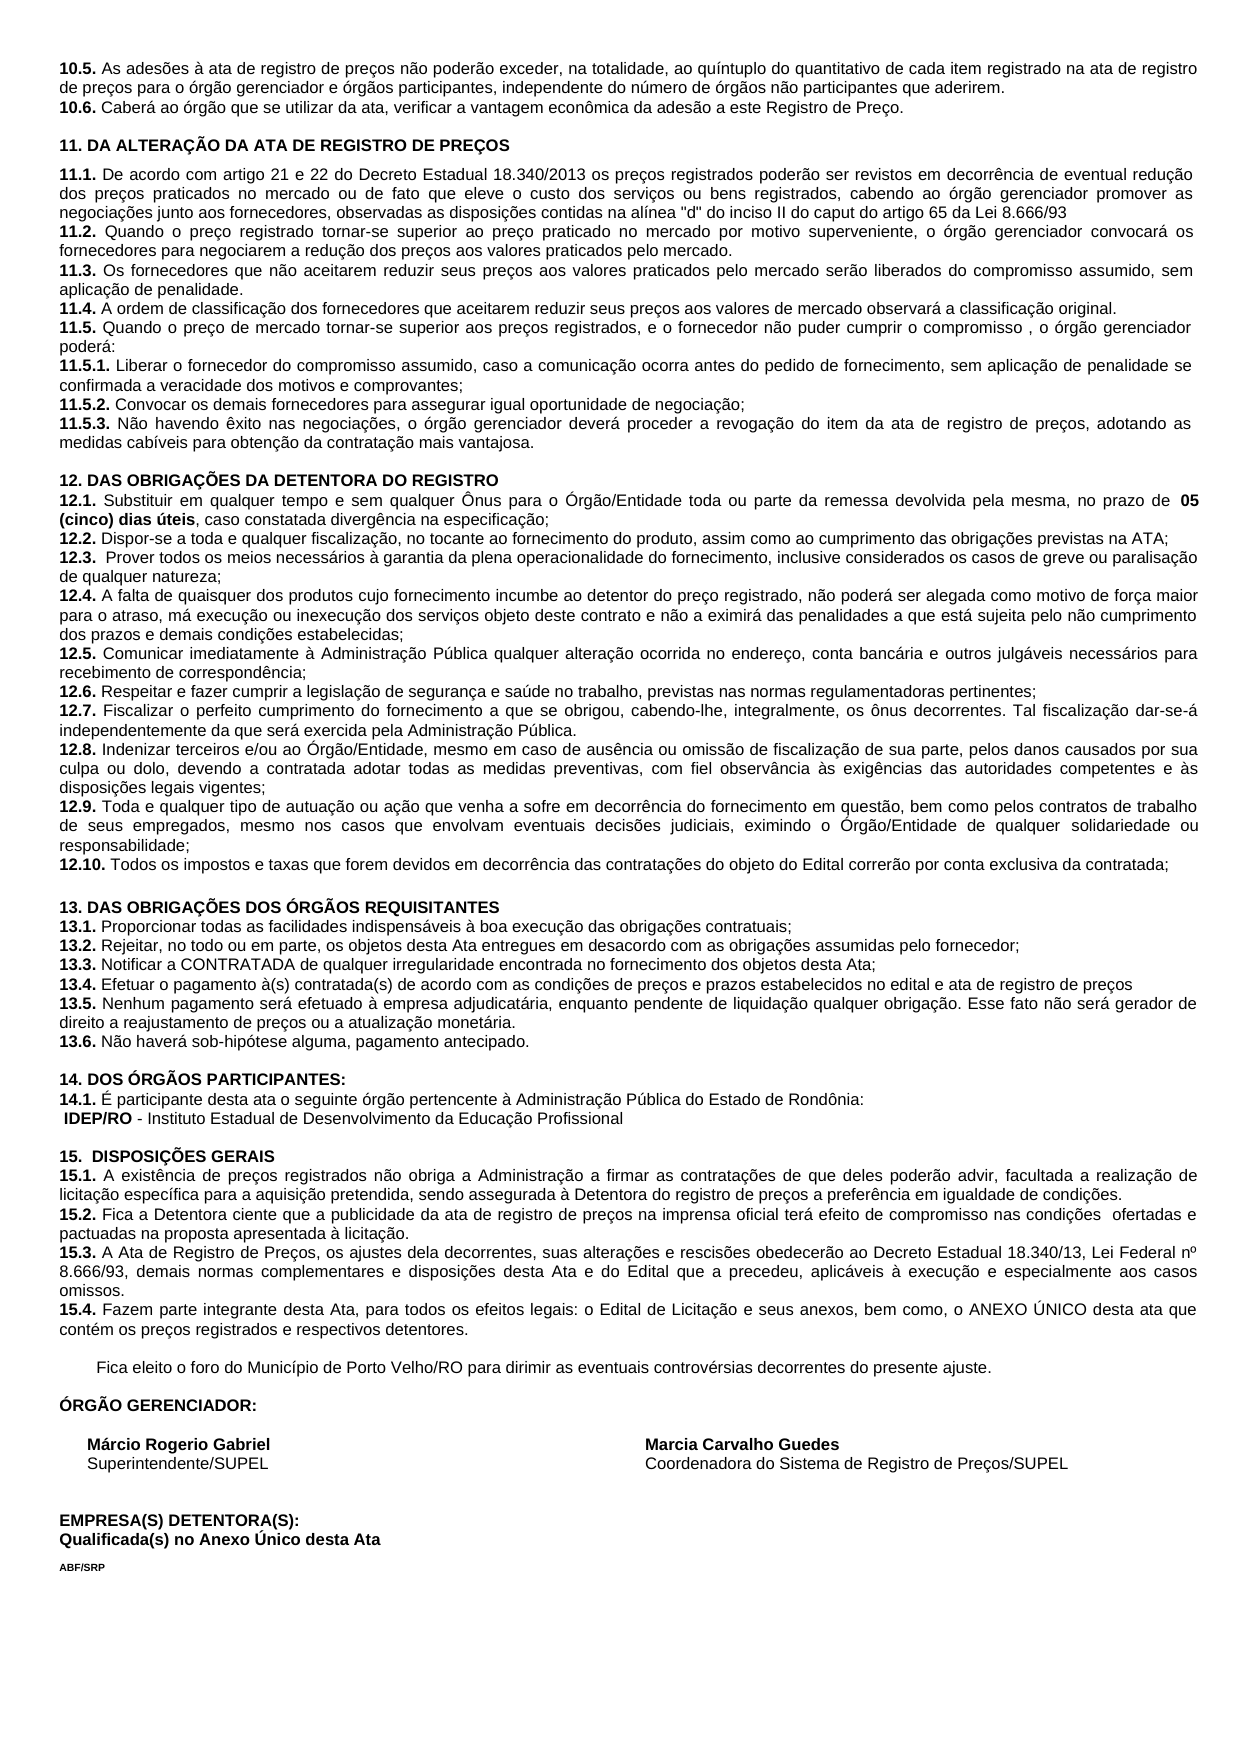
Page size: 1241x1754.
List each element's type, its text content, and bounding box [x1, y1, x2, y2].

text 13.5. Nenhum pagamento será efetuado à empresa adjudicatária, enquanto pendente de liquidação qualquer obrigação. Esse fato não será gerador de direito a reajustamento de preços ou a atualização monetária. [59, 993, 1199, 1032]
text 12.1. Substituir em qualquer tempo e sem qualquer Ônus para o Órgão/Entidade toda ou parte da remessa devolvida pela mesma, no prazo de 05 (cinco) dias úteis, caso constatada divergência na especificação; [59, 490, 1199, 529]
text 11.2. Quando o preço registrado tornar-se superior ao preço praticado no mercado por motivo superveniente, o órgão gerenciador convocará os fornecedores para negociarem a redução dos preços aos valores praticados pelo mercado. [59, 222, 1194, 260]
text 11.5.2. Convocar os demais fornecedores para assegurar igual oportunidade de negociação; [59, 394, 1194, 414]
text 12.2. Dispor-se a toda e qualquer fiscalização, no tocante ao fornecimento do produto, assim como ao cumprimento das obrigações previstas na ATA; [59, 529, 1199, 548]
text 12.5. Comunicar imediatamente à Administração Pública qualquer alteração ocorrida no endereço, conta bancária e outros julgáveis necessários para recebimento de correspondência; [59, 644, 1199, 682]
text 12.10. Todos os impostos e taxas que forem devidos em decorrência das contratações do objeto do Edital correrão por conta exclusiva da contratada; [59, 854, 1199, 874]
text 15. DISPOSIÇÕES GERAIS [59, 1147, 1199, 1166]
text 11.1. De acordo com artigo 21 e 22 do Decreto Estadual 18.340/2013 os preços registrados poderão ser revistos em decorrência de eventual redução dos preços praticados no mercado ou de fato que eleve o custo dos serviços ou bens registrados, cabendo ao órgão gerenciador promover as negociações junto aos fornecedores, observadas as disposições contidas na alínea "d" do inciso II do caput do artigo 65 da Lei 8.666/93 [59, 164, 1194, 222]
text Qualificada(s) no Anexo Único desta Ata [59, 1530, 1194, 1549]
text IDEP/RO - Instituto Estadual de Desenvolvimento da Educação Profissional [59, 1108, 1199, 1128]
text 15.2. Fica a Detentora ciente que a publicidade da ata de registro de preços na imprensa oficial terá efeito de compromisso nas condições ofertadas e pactuadas na proposta apresentada à licitação. [59, 1204, 1199, 1243]
text 13.3. Notificar a CONTRATADA de qualquer irregularidade encontrada no fornecimento dos objetos desta Ata; [59, 955, 1199, 974]
text 10.6. Caberá ao órgão que se utilizar da ata, verificar a vantagem econômica da adesão a este Registro de Preço. [59, 97, 1199, 117]
text 11.5. Quando o preço de mercado tornar-se superior aos preços registrados, e o fornecedor não puder cumprir o compromisso , o órgão gerenciador poderá: [59, 318, 1194, 356]
text Fica eleito o foro do Município de Porto Velho/RO para dirimir as eventuais controvérsias decorrentes do presente ajuste. [59, 1358, 1199, 1377]
text 11.3. Os fornecedores que não aceitarem reduzir seus preços aos valores praticados pelo mercado serão liberados do compromisso assumido, sem aplicação de penalidade. [59, 260, 1194, 299]
text 13.2. Rejeitar, no todo ou em parte, os objetos desta Ata entregues em desacordo com as obrigações assumidas pelo fornecedor; [59, 936, 1199, 955]
text 15.3. A Ata de Registro de Preços, os ajustes dela decorrentes, suas alterações e rescisões obedecerão ao Decreto Estadual 18.340/13, Lei Federal nº 8.666/93, demais normas complementares e disposições desta Ata e do Edital que a precedeu, aplicáveis à execução e especialmente aos casos omissos. [59, 1243, 1199, 1300]
text 13.1. Proporcionar todas as facilidades indispensáveis à boa execução das obrigações contratuais; [59, 917, 1199, 936]
text ÓRGÃO GERENCIADOR: [59, 1396, 1194, 1415]
text 13.4. Efetuar o pagamento à(s) contratada(s) de acordo com as condições de preços e prazos estabelecidos no edital e ata de registro de preços [59, 974, 1199, 993]
text 15.1. A existência de preços registrados não obriga a Administração a firmar as contratações de que deles poderão advir, facultada a realização de licitação específica para a aquisição pretendida, sendo assegurada à Detentora do registro de preços a preferência em igualdade de condições. [59, 1166, 1199, 1204]
text 13.6. Não haverá sob-hipótese alguma, pagamento antecipado. [59, 1032, 1199, 1051]
text 12. DAS OBRIGAÇÕES DA DETENTORA DO REGISTRO [59, 471, 1199, 490]
text 11.5.3. Não havendo êxito nas negociações, o órgão gerenciador deverá proceder a revogação do item da ata de registro de preços, adotando as medidas cabíveis para obtenção da contratação mais vantajosa. [59, 414, 1194, 452]
text 14.1. É participante desta ata o seguinte órgão pertencente à Administração Pública do Estado de Rondônia: [59, 1089, 1194, 1108]
text 12.8. Indenizar terceiros e/ou ao Órgão/Entidade, mesmo em caso de ausência ou omissão de fiscalização de sua parte, pelos danos causados por sua culpa ou dolo, devendo a contratada adotar todas as medidas preventivas, com fiel observância às exigências das autoridades competentes e às disposições legais vigentes; [59, 739, 1199, 797]
text 11.4. A ordem de classificação dos fornecedores que aceitarem reduzir seus preços aos valores de mercado observará a classificação original. [59, 299, 1194, 318]
text 12.4. A falta de quaisquer dos produtos cujo fornecimento incumbe ao detentor do preço registrado, não poderá ser alegada como motivo de força maior para o atraso, má execução ou inexecução dos serviços objeto deste contrato e não a eximirá das penalidades a que está sujeita pelo não cumprimento dos prazos e demais condições estabelecidas; [59, 586, 1199, 644]
text EMPRESA(S) DETENTORA(S): [59, 1511, 1194, 1530]
text 14. DOS ÓRGÃOS PARTICIPANTES: [59, 1070, 1194, 1089]
text 11.5.1. Liberar o fornecedor do compromisso assumido, caso a comunicação ocorra antes do pedido de fornecimento, sem aplicação de penalidade se confirmada a veracidade dos motivos e comprovantes; [59, 356, 1194, 394]
list 10.5. As adesões à ata de registro de preços não poderão exceder, na totalidade, ao quíntuplo do quantitativo de cada item registrado na ata de registro de preços para o órgão gerenciador e órgãos participantes, independente do número de órgãos não participantes que aderirem. [59, 59, 1199, 97]
text Superintendente/SUPEL Coordenadora do Sistema de Registro de Preços/SUPEL [59, 1453, 1194, 1473]
text 12.9. Toda e qualquer tipo de autuação ou ação que venha a sofre em decorrência do fornecimento em questão, bem como pelos contratos de trabalho de seus empregados, mesmo nos casos que envolvam eventuais decisões judiciais, eximindo o Órgão/Entidade de qualquer solidariedade ou responsabilidade; [59, 797, 1199, 854]
text 12.3. Prover todos os meios necessários à garantia da plena operacionalidade do fornecimento, inclusive considerados os casos de greve ou paralisação de qualquer natureza; [59, 548, 1199, 586]
text 13. DAS OBRIGAÇÕES DOS ÓRGÃOS REQUISITANTES [59, 898, 1199, 917]
text 15.4. Fazem parte integrante desta Ata, para todos os efeitos legais: o Edital de Licitação e seus anexos, bem como, o ANEXO ÚNICO desta ata que contém os preços registrados e respectivos detentores. [59, 1300, 1199, 1338]
text Márcio Rogerio Gabriel Marcia Carvalho Guedes [59, 1434, 1194, 1453]
text 12.7. Fiscalizar o perfeito cumprimento do fornecimento a que se obrigou, cabendo-lhe, integralmente, os ônus decorrentes. Tal fiscalização dar-se-á independentemente da que será exercida pela Administração Pública. [59, 701, 1199, 739]
text 11. DA ALTERAÇÃO DA ATA DE REGISTRO DE PREÇOS [59, 136, 1199, 155]
text 12.6. Respeitar e fazer cumprir a legislação de segurança e saúde no trabalho, previstas nas normas regulamentadoras pertinentes; [59, 682, 1199, 701]
